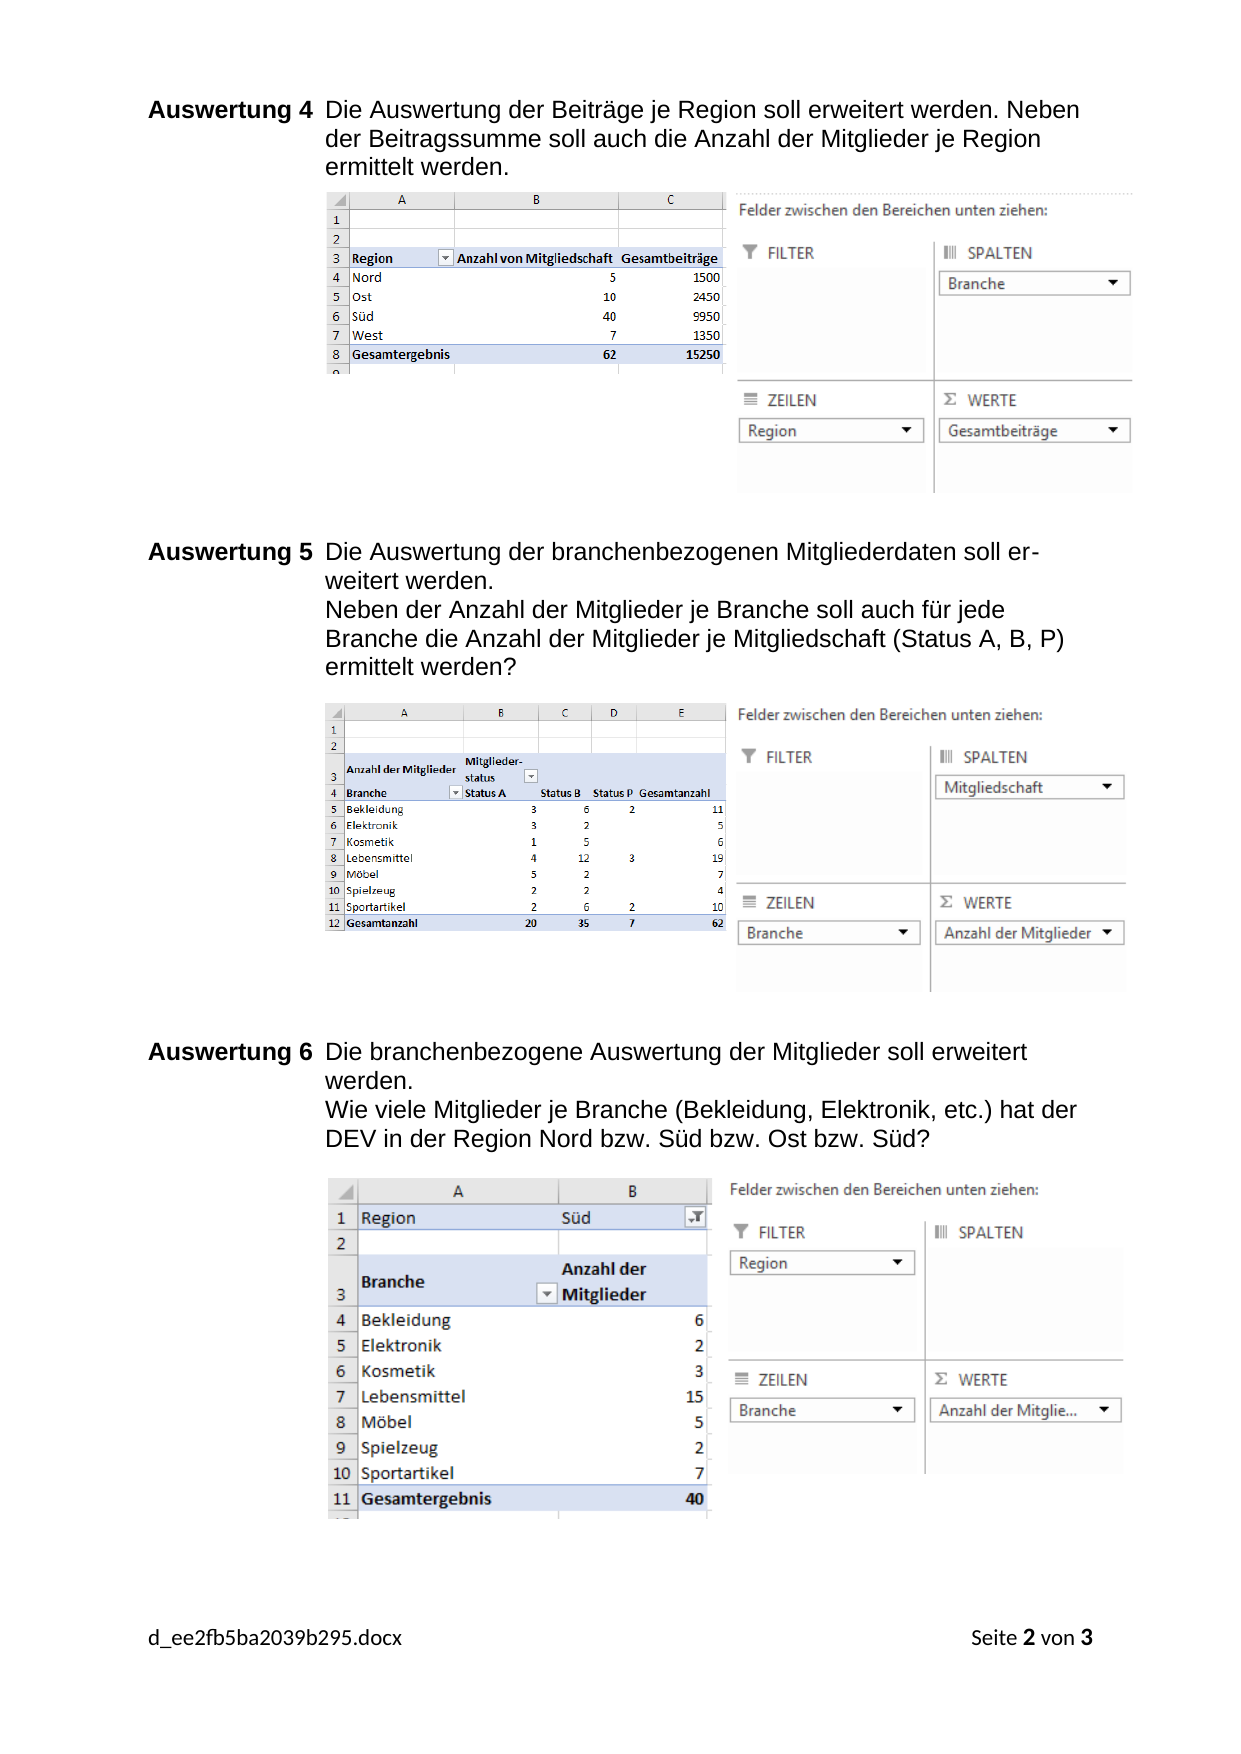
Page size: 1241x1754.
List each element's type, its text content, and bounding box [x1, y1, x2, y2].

text Auswertung 6 Die branchenbezogene Auswertung der Mitglieder soll erweitert werden. Wie viele Mitglieder je Branche (Bekleidung, Elektronik, etc.) hat der DEV in der Region Nord bzw. Süd bzw. Ost bzw. Süd? [148, 1037, 1092, 1152]
picture [325, 703, 727, 931]
picture [726, 1178, 1126, 1474]
picture [328, 1178, 713, 1519]
text Auswertung 4 Die Auswertung der Beiträge je Region soll erweitert werden. Neben der Beitragssumme soll auch die Anzahl der Mitglieder je Region ermittelt werden. [148, 95, 1092, 181]
picture [736, 192, 1133, 492]
text Auswertung 5 Die Auswertung der branchenbezogenen Mitgliederdaten soll erweitert werden. Neben der Anzahl der Mitglieder je Branche soll auch für jede Branche die Anzahl der Mitglieder je Mitgliedschaft (Status A, B, P) ermittelt werden? [148, 537, 1092, 681]
picture [734, 703, 1130, 992]
picture [326, 192, 727, 374]
